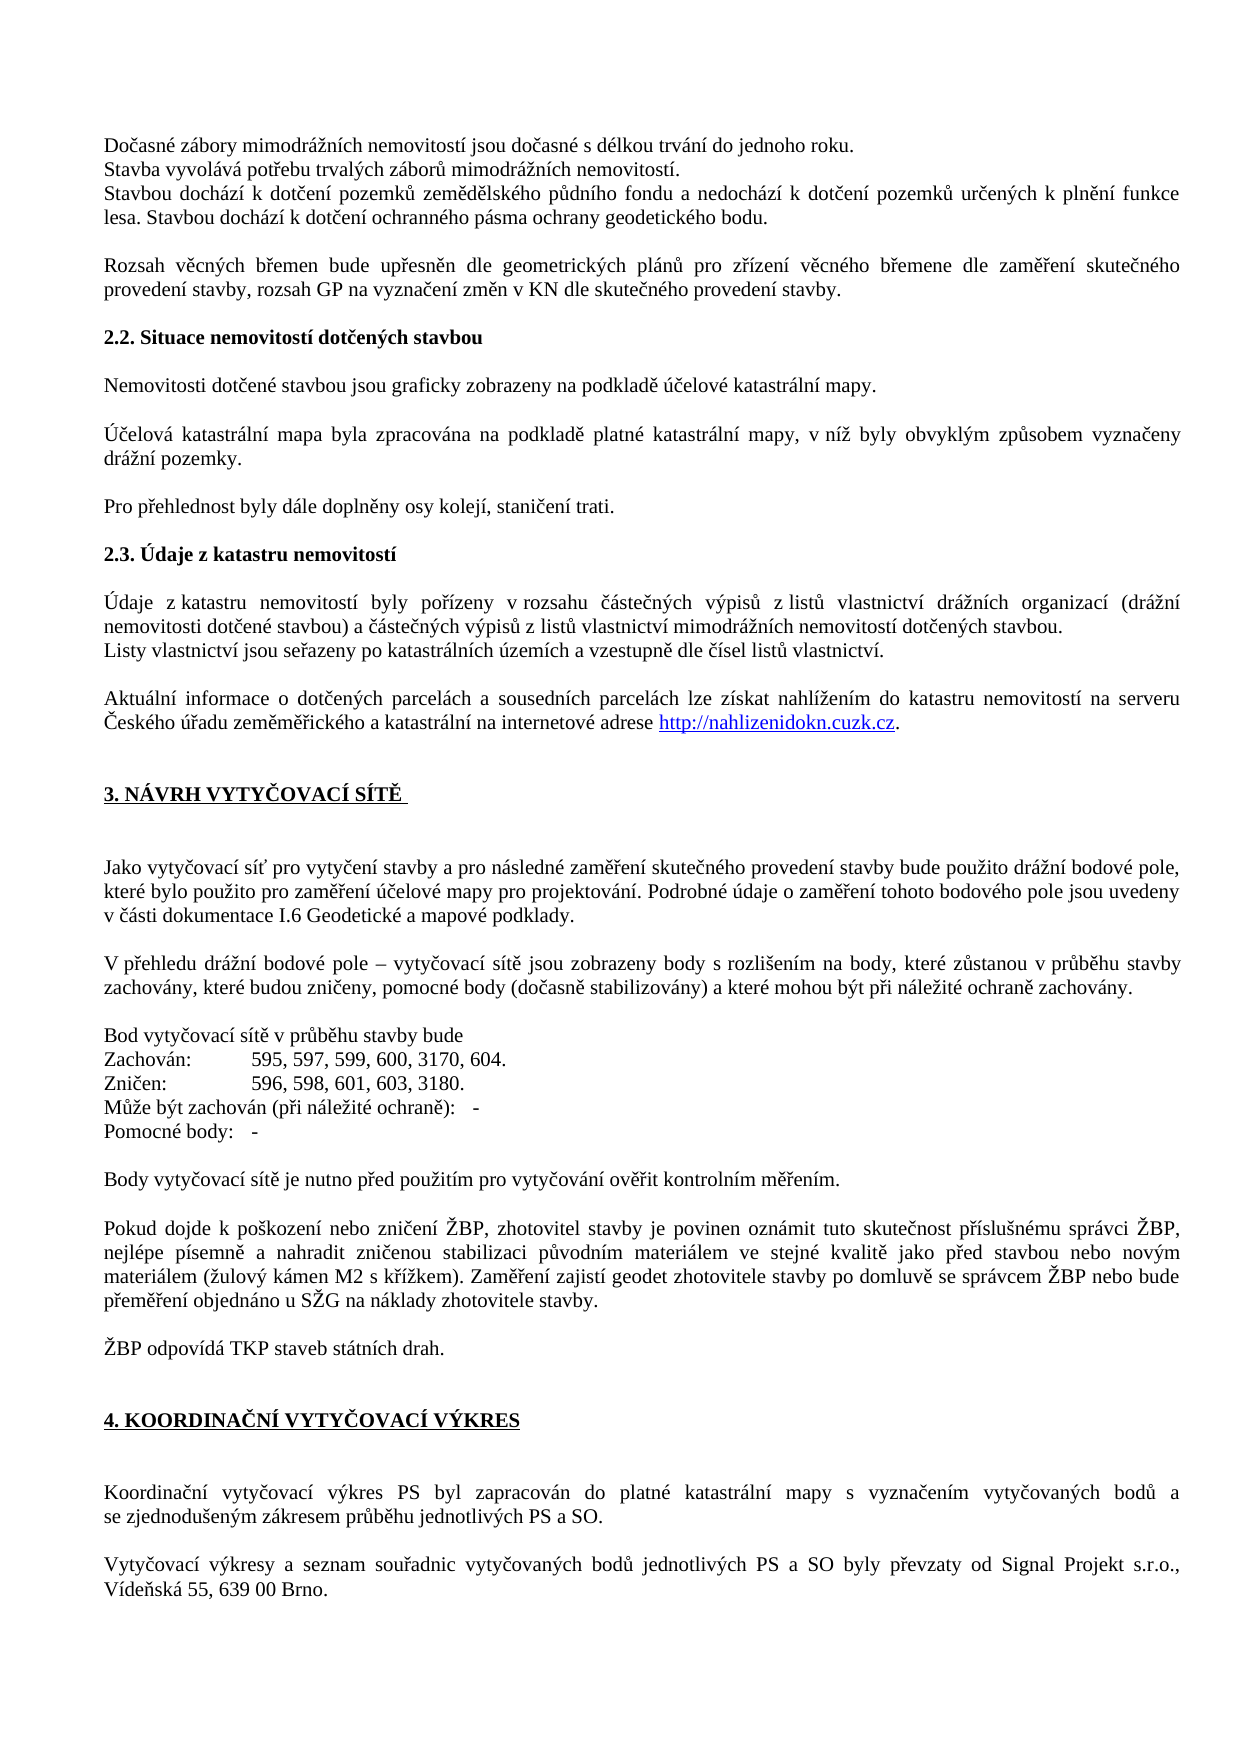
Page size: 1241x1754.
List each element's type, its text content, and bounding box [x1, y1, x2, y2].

text Dočasné zábory mimodrážních nemovitostí jsou dočasné s délkou trvání do jednoho roku. [103, 133, 1181, 157]
text Bod vytyčovací sítě v průběhu stavby bude [103, 1023, 1181, 1047]
text Účelová katastrální mapa byla zpracována na podkladě platné katastrální mapy, v níž byly obvyklým způsobem vyznačeny drážní pozemky. [103, 421, 1181, 469]
text V přehledu drážní bodové pole – vytyčovací sítě jsou zobrazeny body s rozlišením na body, které zůstanou v průběhu stavby zachovány, které budou zničeny, pomocné body (dočasně stabilizovány) a které mohou být při náležité ochraně zachovány. [103, 951, 1181, 999]
text Stavbou dochází k dotčení pozemků zemědělského půdního fondu a nedochází k dotčení pozemků určených k plnění funkce lesa. Stavbou dochází k dotčení ochranného pásma ochrany geodetického bodu. [103, 181, 1181, 229]
text Nemovitosti dotčené stavbou jsou graficky zobrazeny na podkladě účelové katastrální mapy. [103, 373, 1181, 397]
text Body vytyčovací sítě je nutno před použitím pro vytyčování ověřit kontrolním měřením. [103, 1167, 1181, 1191]
text 2.3. Údaje z katastru nemovitostí [103, 542, 1181, 566]
text ŽBP odpovídá TKP staveb státních drah. [103, 1336, 1181, 1360]
text Vytyčovací výkresy a seznam souřadnic vytyčovaných bodů jednotlivých PS a SO byly převzaty od Signal Projekt s.r.o., Vídeňská 55, 639 00 Brno. [103, 1552, 1181, 1601]
text Může být zachován (při náležité ochraně): - [103, 1095, 1181, 1119]
text Zachován: 595, 597, 599, 600, 3170, 604. [103, 1047, 1181, 1071]
text Pro přehlednost byly dále doplněny osy kolejí, staničení trati. [103, 494, 1181, 518]
text Pokud dojde k poškození nebo zničení ŽBP, zhotovitel stavby je povinen oznámit tuto skutečnost příslušnému správci ŽBP, nejlépe písemně a nahradit zničenou stabilizaci původním materiálem ve stejné kvalitě jako před stavbou nebo novým materiálem (žulový kámen M2 s křížkem). Zaměření zajistí geodet zhotovitele stavby po domluvě se správcem ŽBP nebo bude přeměření objednáno u SŽG na náklady zhotovitele stavby. [103, 1216, 1181, 1312]
text 4. KOORDINAČNÍ VYTYČOVACÍ VÝKRES [103, 1408, 1181, 1432]
text 3. NÁVRH VYTYČOVACÍ SÍTĚ [103, 782, 1181, 806]
text Koordinační vytyčovací výkres PS byl zapracován do platné katastrální mapy s vyznačením vytyčovaných bodů a se zjednodušeným zákresem průběhu jednotlivých PS a SO. [103, 1480, 1181, 1528]
text Pomocné body: - [103, 1119, 1181, 1143]
text Jako vytyčovací síť pro vytyčení stavby a pro následné zaměření skutečného provedení stavby bude použito drážní bodové pole, které bylo použito pro zaměření účelové mapy pro projektování. Podrobné údaje o zaměření tohoto bodového pole jsou uvedeny v části dokumentace I.6 Geodetické a mapové podklady. [103, 854, 1181, 927]
text Rozsah věcných břemen bude upřesněn dle geometrických plánů pro zřízení věcného břemene dle zaměření skutečného provedení stavby, rozsah GP na vyznačení změn v KN dle skutečného provedení stavby. [103, 253, 1181, 301]
text Listy vlastnictví jsou seřazeny po katastrálních územích a vzestupně dle čísel listů vlastnictví. [103, 638, 1181, 662]
text 2.2. Situace nemovitostí dotčených stavbou [103, 325, 1181, 349]
text Stavba vyvolává potřebu trvalých záborů mimodrážních nemovitostí. [103, 157, 1181, 181]
text Zničen: 596, 598, 601, 603, 3180. [103, 1071, 1181, 1095]
text Údaje z katastru nemovitostí byly pořízeny v rozsahu částečných výpisů z listů vlastnictví drážních organizací (drážní nemovitosti dotčené stavbou) a částečných výpisů z listů vlastnictví mimodrážních nemovitostí dotčených stavbou. [103, 590, 1181, 638]
text Aktuální informace o dotčených parcelách a sousedních parcelách lze získat nahlížením do katastru nemovitostí na serveru Českého úřadu zeměměřického a katastrální na internetové adrese http://nahlizenidokn.cuzk.cz. [103, 686, 1181, 734]
